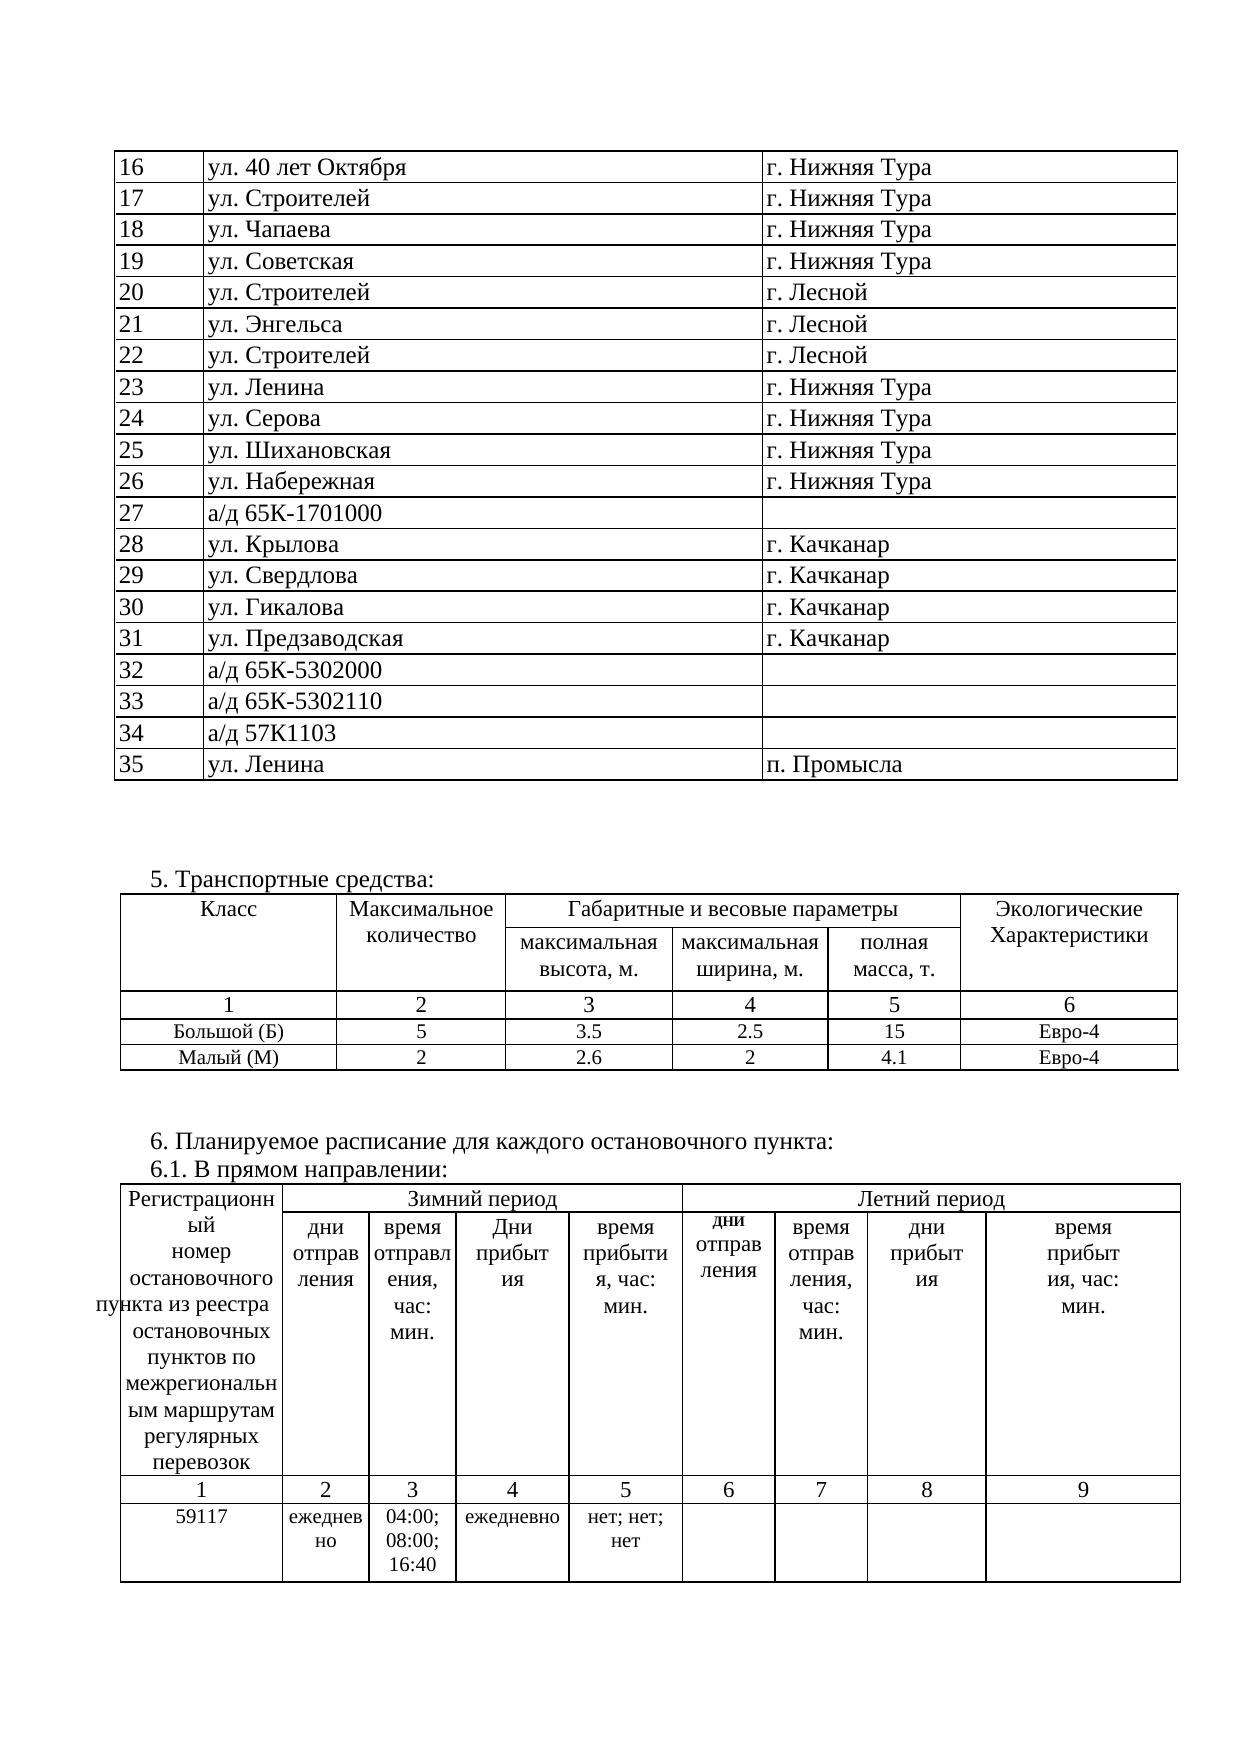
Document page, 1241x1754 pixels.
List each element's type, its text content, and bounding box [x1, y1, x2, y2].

table_cell 32 [115, 654, 203, 685]
table_cell ул. Строителей [204, 277, 762, 307]
table_cell ул. Ленина [204, 372, 762, 402]
table_cell 2.6 [506, 1045, 672, 1069]
table_cell 5 [829, 992, 960, 1018]
table_cell 35 [115, 749, 203, 779]
table_cell ул. Советская [204, 246, 762, 276]
table_cell [776, 1504, 867, 1581]
table_cell 9 [987, 1476, 1180, 1503]
table_cell г. Качканар [763, 590, 1177, 622]
table_cell 6 [961, 992, 1177, 1018]
table_cell 16 [115, 152, 203, 181]
table_cell 6 [683, 1476, 774, 1503]
table_cell Малый (М) [121, 1045, 336, 1069]
table_cell 1 [121, 1476, 282, 1503]
table_cell г. Нижняя Тура [763, 181, 1177, 213]
table_cell г. Качканар [763, 528, 1177, 559]
table_cell максимальная ширина, м. [673, 928, 827, 990]
table_cell 17 [115, 183, 203, 213]
table_cell 1 [121, 992, 336, 1018]
table_cell 4.1 [829, 1045, 960, 1069]
table_cell Евро-4 [961, 1045, 1177, 1069]
table_cell 5 [337, 1020, 505, 1043]
table_cell время прибыти я, час: мин. [570, 1213, 682, 1475]
table_cell [763, 685, 1177, 716]
table_cell г. Нижняя Тура [763, 152, 1177, 181]
table_cell г. Качканар [763, 559, 1177, 590]
table_cell г. Нижняя Тура [763, 433, 1177, 464]
table_cell [763, 496, 1177, 527]
table_header Габаритные и весовые параметры [506, 895, 960, 927]
table_cell [763, 653, 1177, 685]
table_cell а/д 57К1103 [204, 718, 762, 748]
table_cell 27 [115, 497, 203, 527]
table_cell а/д 65К-5302110 [204, 686, 762, 716]
table_header Зимний период [283, 1185, 682, 1211]
table_header Максимальное количество [337, 895, 505, 990]
table_cell 18 [115, 214, 203, 244]
table_cell г. Лесной [763, 339, 1177, 370]
table_cell дни отправ ления [283, 1213, 368, 1475]
table_cell ул. Набережная [204, 466, 762, 496]
table_cell 3.5 [506, 1020, 672, 1043]
table_cell 29 [115, 560, 203, 590]
table_cell 3 [370, 1476, 455, 1503]
table_cell ДНИ отправ ления [683, 1213, 774, 1475]
table_cell 4 [673, 992, 827, 1018]
table_cell максимальная высота, м. [506, 928, 672, 990]
table_cell а/д 65К-1701000 [204, 498, 762, 527]
table_cell [683, 1504, 774, 1581]
table_cell 34 [115, 717, 203, 748]
table_cell полная масса, т. [829, 928, 960, 990]
table_cell ул. Энгельса [204, 309, 762, 339]
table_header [121, 1185, 282, 1475]
table_cell Большой (Б) [121, 1020, 336, 1043]
table_cell 4 [457, 1476, 568, 1503]
table_cell дни прибыт ия [868, 1213, 985, 1475]
table_cell ул. Чапаева [204, 215, 762, 244]
table_cell 21 [115, 308, 203, 339]
table_cell 3 [506, 992, 672, 1018]
table_header Летний период [683, 1185, 1180, 1211]
table_cell ул. 40 лет Октября [204, 152, 762, 181]
table_cell ул. Строителей [204, 340, 762, 370]
text 6. Планируемое расписание для каждого остановочного пункта: [150, 1126, 1090, 1154]
table_cell г. Нижняя Тура [763, 370, 1177, 402]
table_cell время прибыт ия, час: мин. [987, 1213, 1180, 1475]
table_cell 2 [283, 1476, 368, 1503]
table_cell г. Лесной [763, 276, 1177, 307]
table_cell г. Нижняя Тура [763, 213, 1177, 244]
table_cell 5 [570, 1476, 682, 1503]
table_cell 2 [337, 992, 505, 1018]
table_cell [868, 1504, 985, 1581]
table_cell 23 [115, 371, 203, 402]
table_cell нет; нет; нет [570, 1504, 682, 1581]
table_cell г. Нижняя Тура [763, 402, 1177, 433]
table_cell ежедневно [457, 1504, 568, 1581]
table_cell ул. Свердлова [204, 561, 762, 590]
table_cell 33 [115, 686, 203, 716]
text 5. Транспортные средства: [150, 864, 1090, 893]
table_cell ул. Шихановская [204, 435, 762, 464]
table_cell [987, 1504, 1180, 1581]
table_cell Дни прибыт ия [457, 1213, 568, 1475]
table_cell 2.5 [673, 1020, 827, 1043]
text 6.1. В прямом направлении: [150, 1154, 1090, 1183]
table_cell 7 [776, 1476, 867, 1503]
table_cell 19 [115, 245, 203, 276]
table_cell ул. Крылова [204, 529, 762, 559]
table_cell 28 [115, 529, 203, 559]
table_cell г. Качканар [763, 622, 1177, 653]
table_cell ул. Гикалова [204, 592, 762, 622]
table_header Экологические Характеристики [961, 895, 1177, 990]
table_cell время отправ ления, час: мин. [776, 1213, 867, 1475]
table_cell 8 [868, 1476, 985, 1503]
table_cell ул. Строителей [204, 183, 762, 213]
table_cell 2 [673, 1045, 827, 1069]
table_cell г. Нижняя Тура [763, 465, 1177, 496]
table_cell 24 [115, 403, 203, 433]
table_cell ул. Ленина [204, 749, 762, 779]
table_cell ул. Предзаводская [204, 623, 762, 653]
table_header Класс [121, 895, 336, 990]
table_cell 04:00; 08:00; 16:40 [370, 1504, 455, 1581]
table_cell 31 [115, 623, 203, 653]
table_cell 20 [115, 277, 203, 307]
table_cell п. Промысла [763, 748, 1177, 779]
table_cell 22 [115, 340, 203, 370]
table_cell а/д 65К-5302000 [204, 655, 762, 685]
table_cell 15 [829, 1020, 960, 1043]
table_cell 25 [115, 434, 203, 464]
table_cell г. Лесной [763, 307, 1177, 339]
table_cell 30 [115, 591, 203, 622]
table_cell 59117 [121, 1504, 282, 1581]
table_cell ежедневно [283, 1504, 368, 1581]
table_cell 26 [115, 466, 203, 496]
table_cell [763, 716, 1177, 748]
table_cell Евро-4 [961, 1020, 1177, 1043]
table_cell г. Нижняя Тура [763, 244, 1177, 276]
table_cell время отправл ения, час: мин. [370, 1213, 455, 1475]
table_cell ул. Серова [204, 403, 762, 433]
table_cell 2 [337, 1045, 505, 1069]
